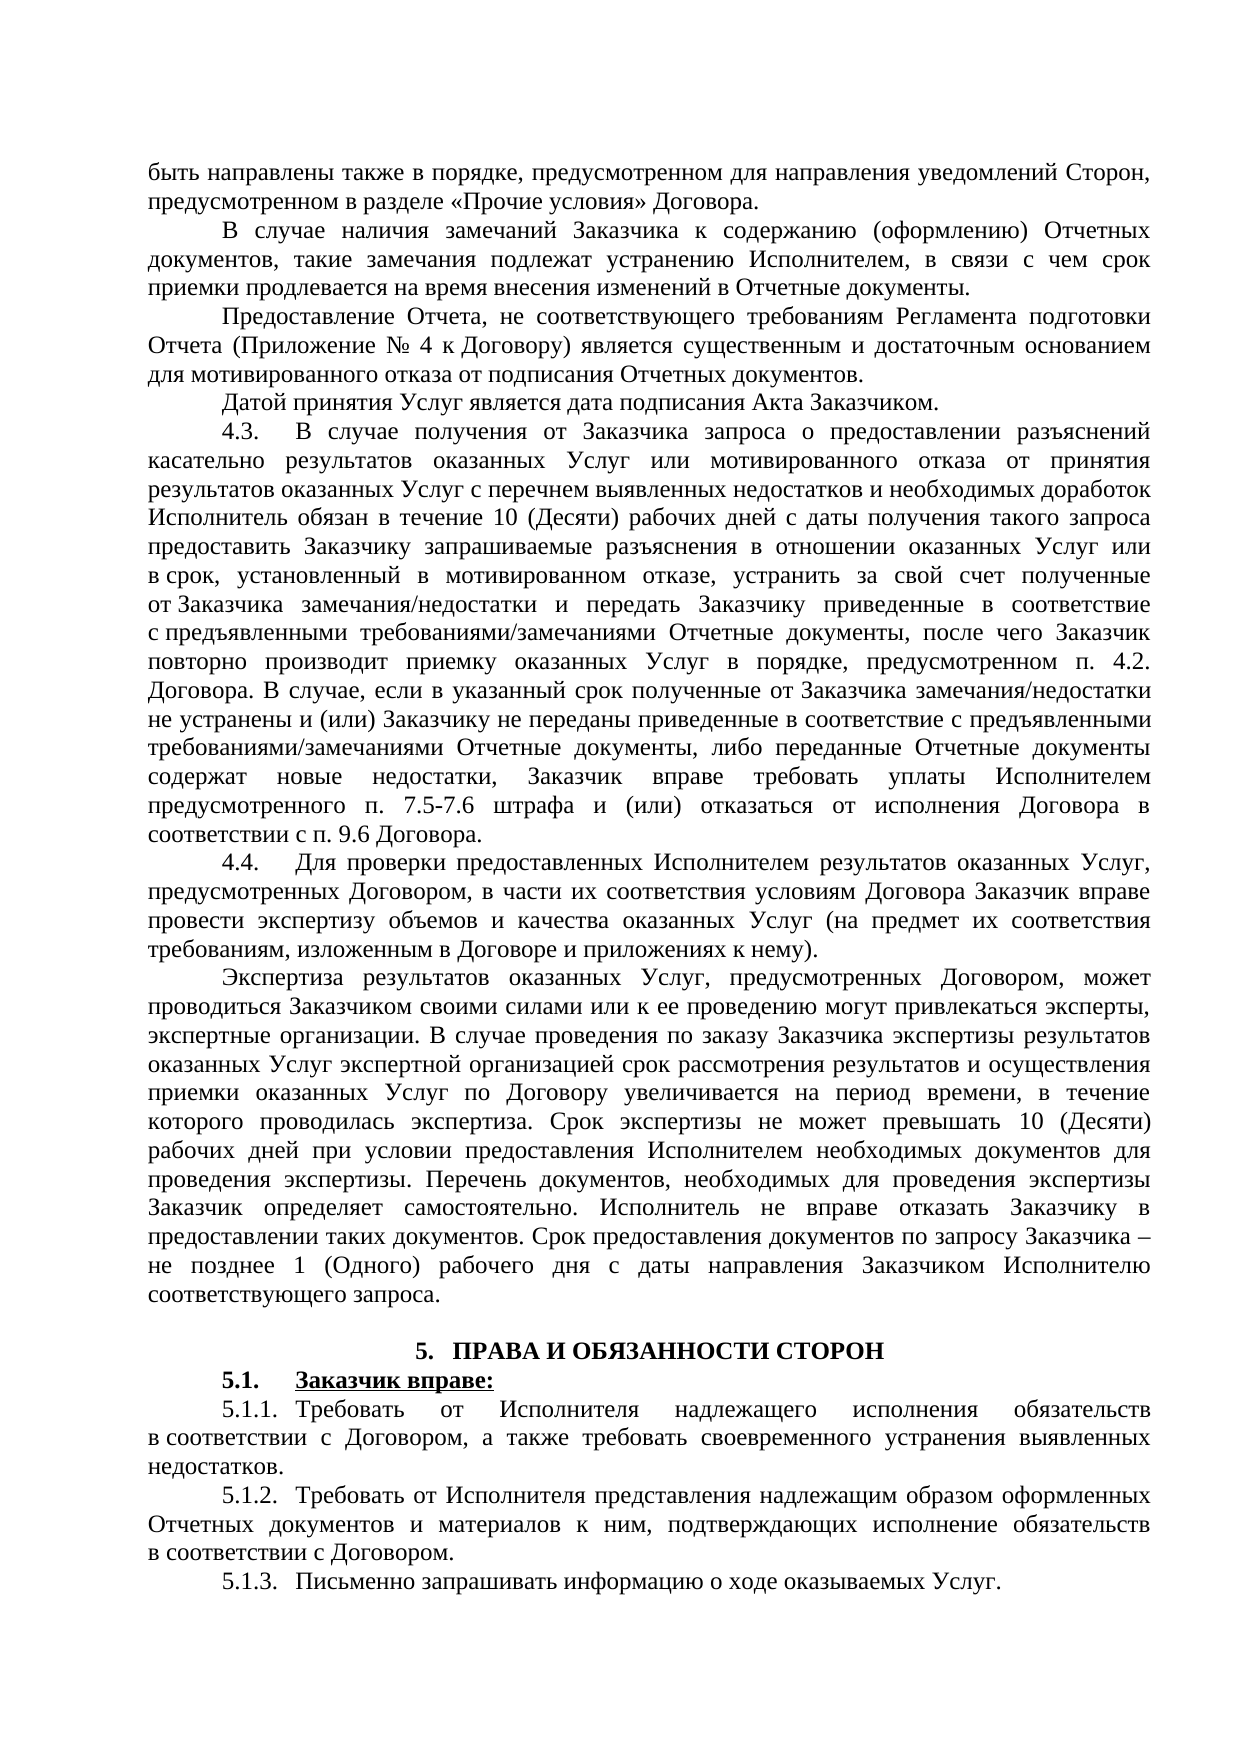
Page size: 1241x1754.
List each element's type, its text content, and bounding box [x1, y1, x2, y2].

list Заказчик вправе: [148, 1365, 1152, 1394]
list Для проверки предоставленных Исполнителем результатов оказанных Услуг, предусмотренных Договором, в части их соответствия условиям Договора Заказчик вправе провести экспертизу объемов и качества оказанных Услуг (на предмет их соответствия требованиям, изложенным в Договоре и приложениях к нему). [148, 847, 1152, 962]
text Датой принятия Услуг является дата подписания Акта Заказчиком. [148, 387, 1152, 416]
text В случае наличия замечаний Заказчика к содержанию (оформлению) Отчетных документов, такие замечания подлежат устранению Исполнителем, в связи с чем срок приемки продлевается на время внесения изменений в Отчетные документы. [148, 215, 1152, 301]
subtitle Права и обязанности Сторон [148, 1336, 1152, 1365]
list Письменно запрашивать информацию о ходе оказываемых Услуг. [148, 1566, 1152, 1595]
list Требовать от Исполнителя надлежащего исполнения обязательств в соответствии с Договором, а также требовать своевременного устранения выявленных недостатков. [148, 1394, 1152, 1480]
text Предоставление Отчета, не соответствующего требованиям Регламента подготовки Отчета (Приложение № 4 к Договору) является существенным и достаточным основанием для мотивированного отказа от подписания Отчетных документов. [148, 301, 1152, 387]
list Требовать от Исполнителя представления надлежащим образом оформленных Отчетных документов и материалов к ним, подтверждающих исполнение обязательств в соответствии с Договором. [148, 1480, 1152, 1566]
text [148, 157, 1152, 215]
text Экспертиза результатов оказанных Услуг, предусмотренных Договором, может проводиться Заказчиком своими силами или к ее проведению могут привлекаться эксперты, экспертные организации. В случае проведения по заказу Заказчика экспертизы результатов оказанных Услуг экспертной организацией срок рассмотрения результатов и осуществления приемки оказанных Услуг по Договору увеличивается на период времени, в течение которого проводилась экспертиза. Срок экспертизы не может превышать 10 (Десяти) рабочих дней при условии предоставления Исполнителем необходимых документов для проведения экспертизы. Перечень документов, необходимых для проведения экспертизы Заказчик определяет самостоятельно. Исполнитель не вправе отказать Заказчику в предоставлении таких документов. Срок предоставления документов по запросу Заказчика – не позднее 1 (Одного) рабочего дня с даты направления Заказчиком Исполнителю соответствующего запроса. [148, 962, 1152, 1307]
list В случае получения от Заказчика запроса о предоставлении разъяснений касательно результатов оказанных Услуг или мотивированного отказа от принятия результатов оказанных Услуг с перечнем выявленных недостатков и необходимых доработок Исполнитель обязан в течение 10 (Десяти) рабочих дней с даты получения такого запроса предоставить Заказчику запрашиваемые разъяснения в отношении оказанных Услуг или в срок, установленный в мотивированном отказе, устранить за свой счет полученные от Заказчика замечания/недостатки и передать Заказчику приведенные в соответствие с предъявленными требованиями/замечаниями Отчетные документы, после чего Заказчик повторно производит приемку оказанных Услуг в порядке, предусмотренном п. 4.2. Договора. В случае, если в указанный срок полученные от Заказчика замечания/недостатки не устранены и (или) Заказчику не переданы приведенные в соответствие с предъявленными требованиями/замечаниями Отчетные документы, либо переданные Отчетные документы содержат новые недостатки, Заказчик вправе требовать уплаты Исполнителем предусмотренного п. 7.5-7.6 штрафа и (или) отказаться от исполнения Договора в соответствии с п. 9.6 Договора. [148, 416, 1152, 847]
